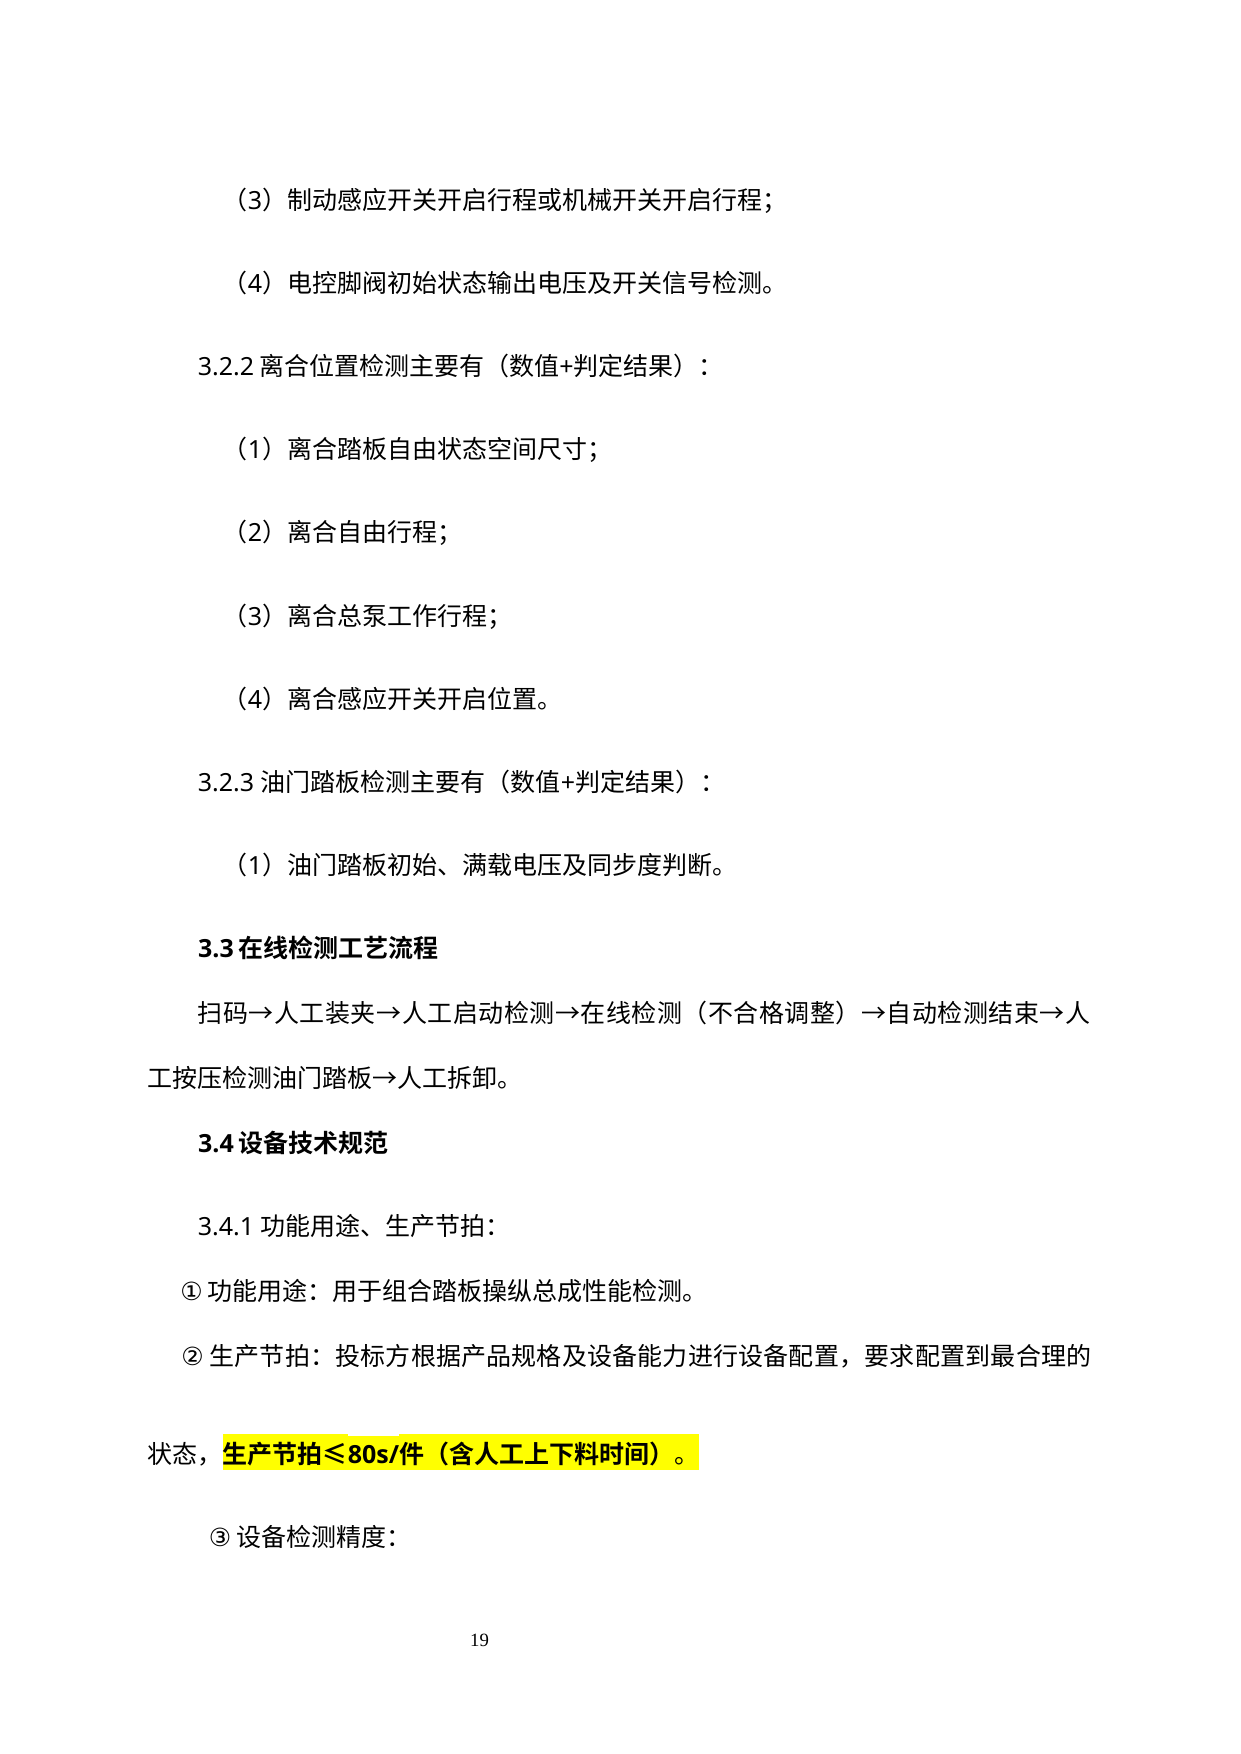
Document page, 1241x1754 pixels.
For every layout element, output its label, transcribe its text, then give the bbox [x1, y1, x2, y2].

text （4）离合感应开关开启位置。 [198, 665, 1092, 730]
text （2）离合自由行程； [198, 498, 1092, 563]
text （3）离合总泵工作行程； [198, 582, 1092, 647]
text ②生产节拍：投标方根据产品规格及设备能力进行设备配置，要求配置到最合理的状态，生产节拍≤80s/件（含人工上下料时间）。 [148, 1322, 1092, 1485]
text （4）电控脚阀初始状态输出电压及开关信号检测。 [198, 249, 1092, 314]
text 3.2.3 油门踏板检测主要有（数值+判定结果）： [148, 748, 1092, 813]
text 扫码→人工装夹→人工启动检测→在线检测（不合格调整）→自动检测结束→人工按压检测油门踏板→人工拆卸。 [148, 979, 1092, 1109]
text 3.2.2离合位置检测主要有（数值+判定结果）： [148, 332, 1092, 397]
text 3.4.1 功能用途、生产节拍： [148, 1192, 1092, 1257]
text 3.4设备技术规范 [148, 1109, 1092, 1174]
text ③设备检测精度： [159, 1503, 1092, 1568]
text （3）制动感应开关开启行程或机械开关开启行程； [198, 166, 1092, 231]
text 3.3在线检测工艺流程 [148, 914, 1092, 979]
text （1）油门踏板初始、满载电压及同步度判断。 [198, 831, 1092, 896]
text ①功能用途：用于组合踏板操纵总成性能检测。 [148, 1257, 1092, 1322]
text （1）离合踏板自由状态空间尺寸； [198, 415, 1092, 480]
